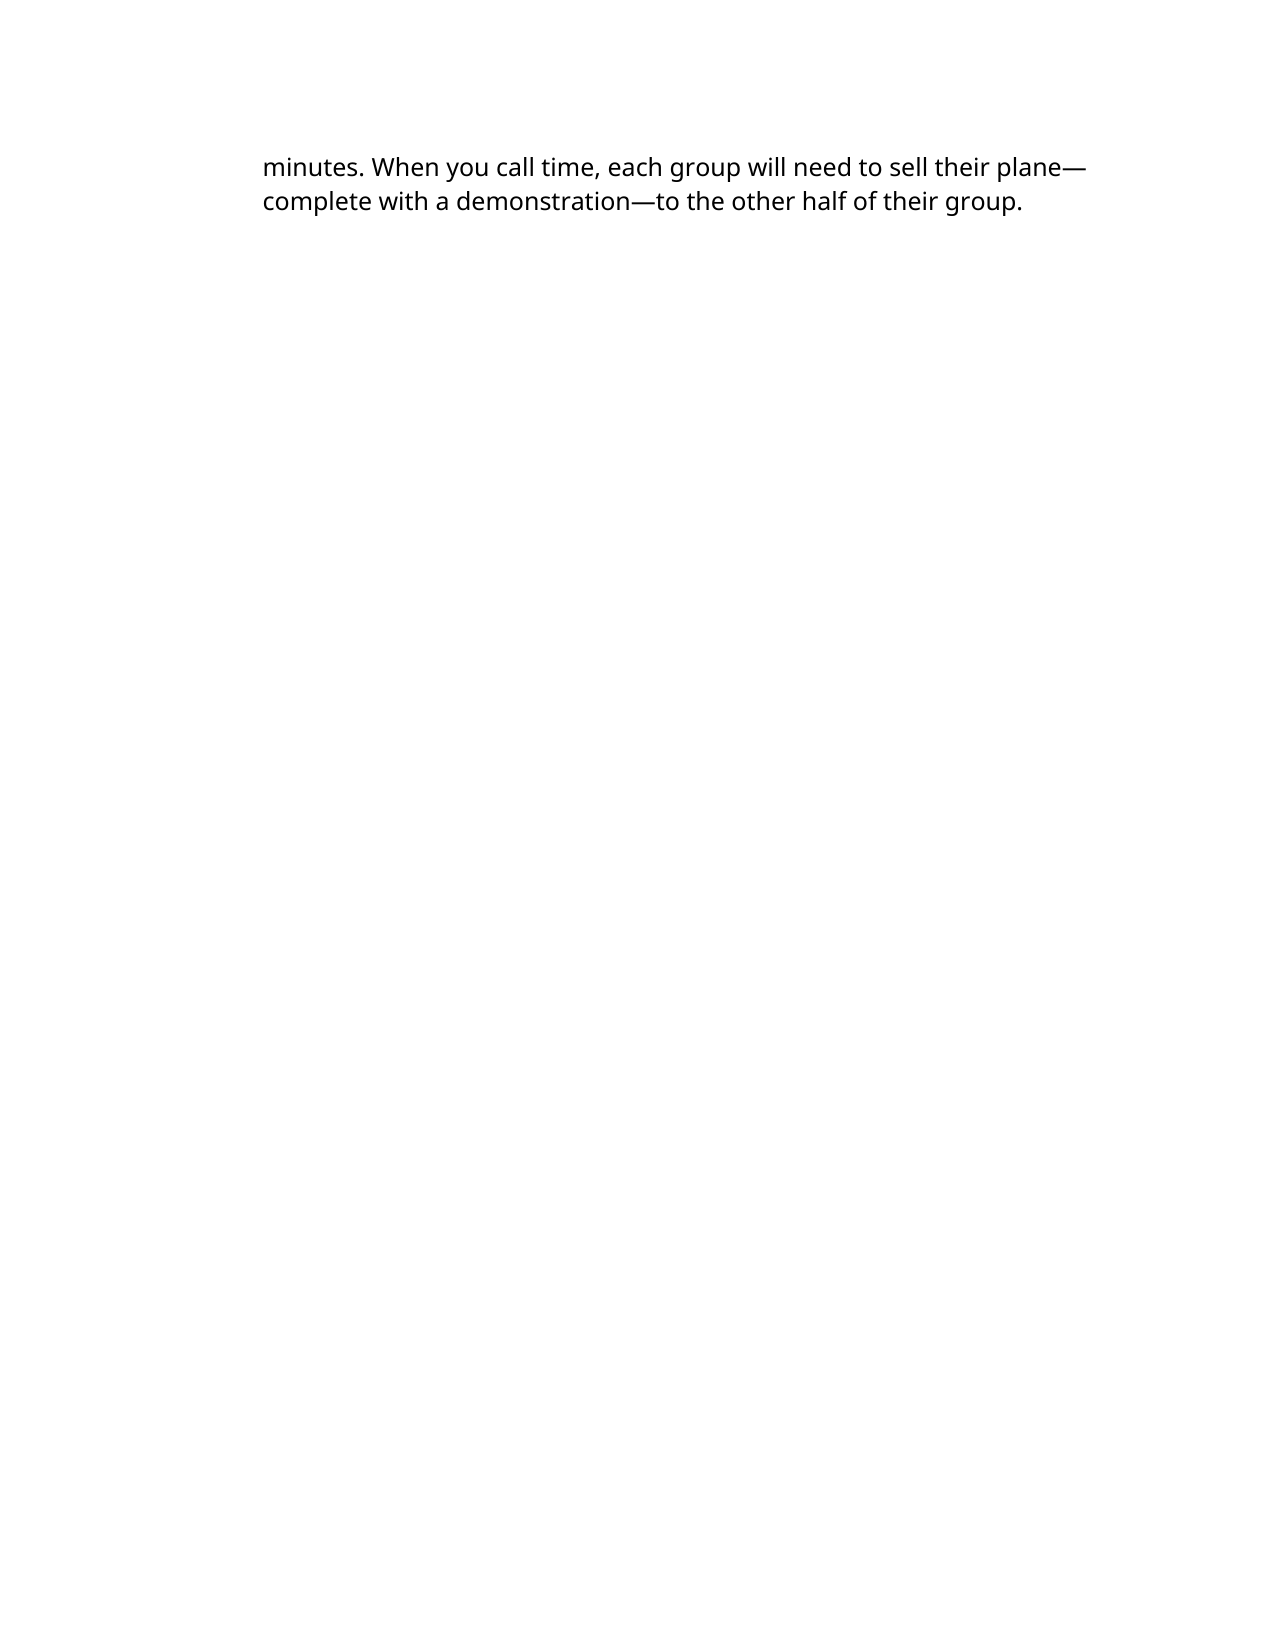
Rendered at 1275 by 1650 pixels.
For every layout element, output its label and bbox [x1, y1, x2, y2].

text [262, 150, 1087, 218]
